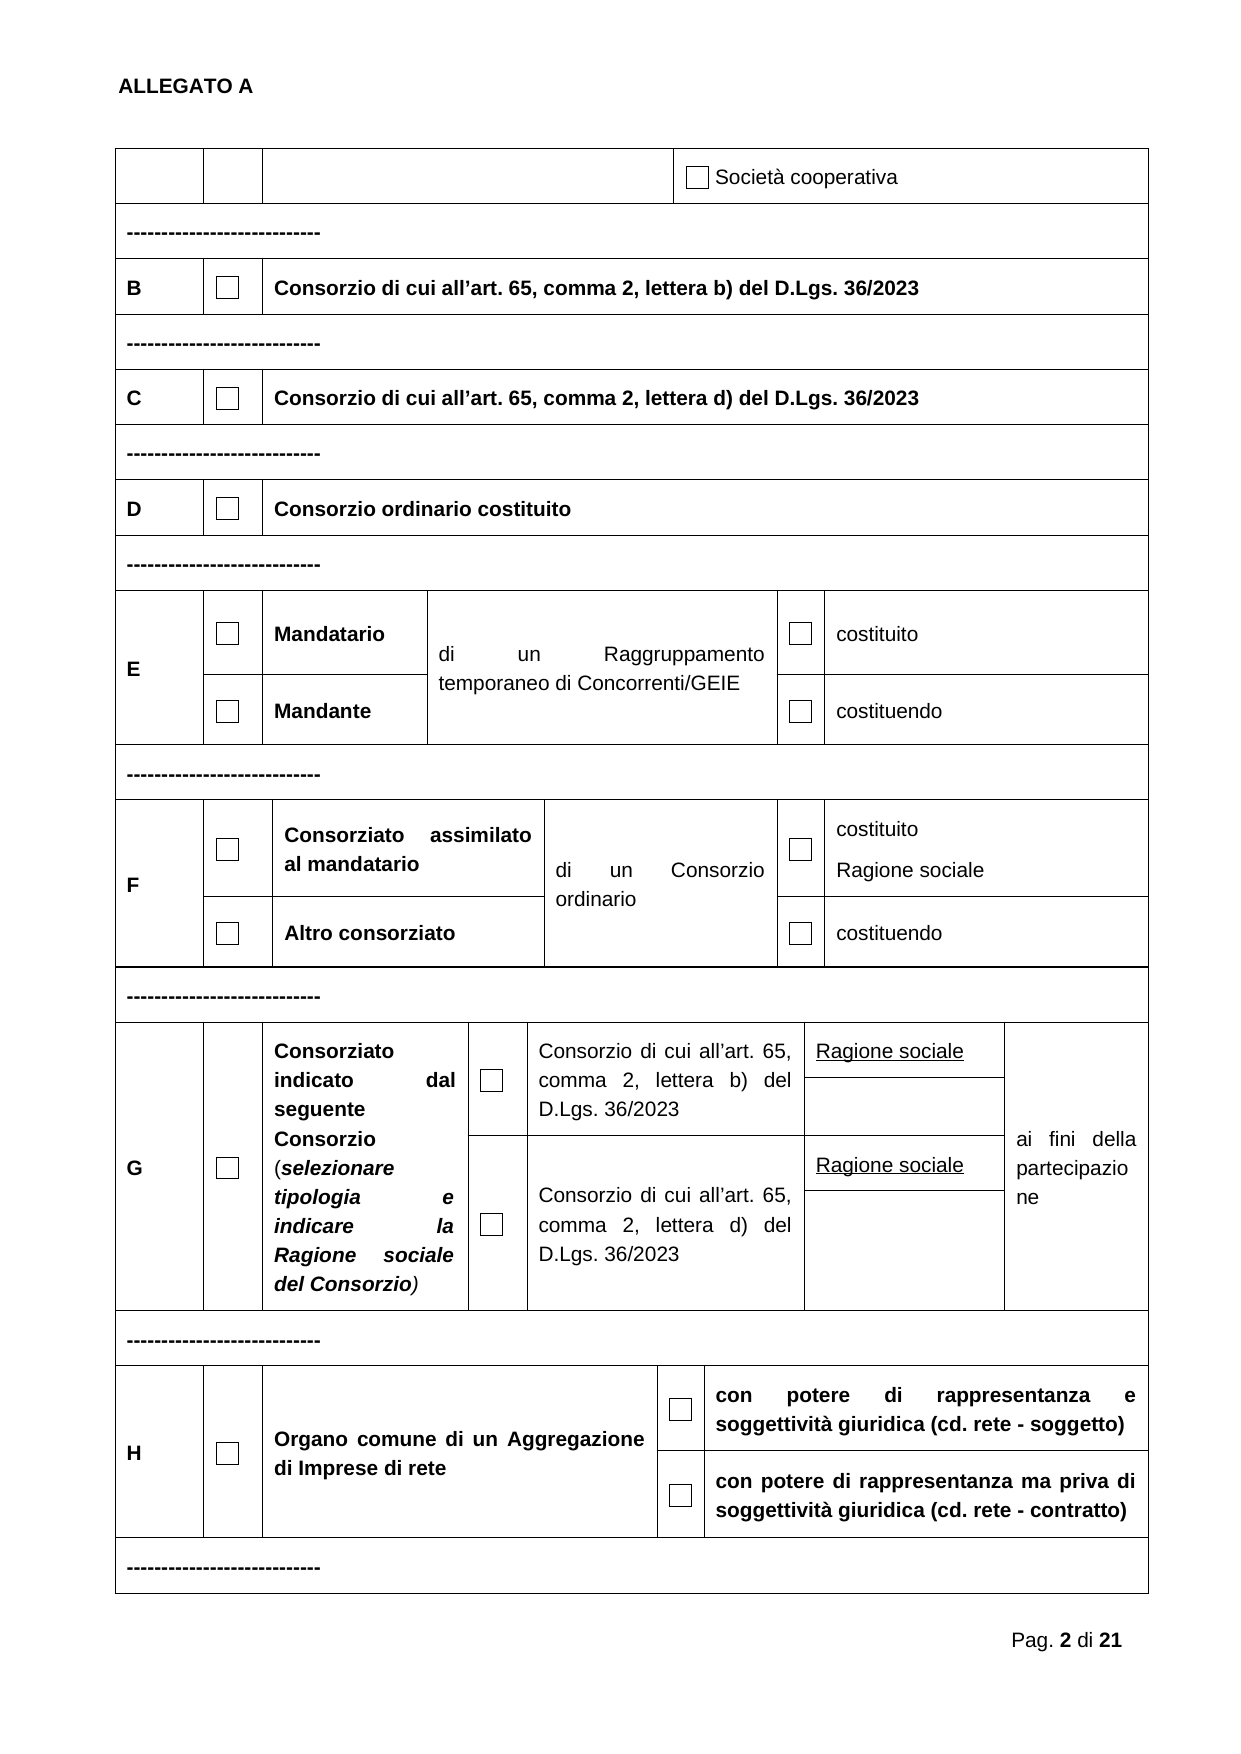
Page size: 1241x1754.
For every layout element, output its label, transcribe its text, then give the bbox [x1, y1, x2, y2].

table_cell Mandatario [263, 591, 427, 674]
table_cell [469, 1023, 527, 1135]
table_cell Consorzio ordinario costituito [263, 480, 1148, 534]
table_cell [204, 1366, 262, 1537]
table_cell [805, 1191, 1004, 1310]
table_cell ---------------------------- [116, 536, 1148, 590]
table_cell [778, 800, 824, 896]
table_cell ---------------------------- [116, 315, 1148, 369]
table_cell D [116, 480, 203, 534]
table_cell H [116, 1366, 203, 1537]
table_cell [778, 675, 824, 744]
table_cell Mandante [263, 675, 427, 744]
table_cell [658, 1451, 704, 1537]
table_cell ---------------------------- [116, 204, 1148, 258]
table_cell [204, 370, 262, 424]
table_cell costituito [825, 591, 1148, 674]
table_cell [658, 1366, 704, 1450]
table_cell [805, 1078, 1004, 1135]
table_cell [204, 591, 262, 674]
table_cell [204, 800, 272, 896]
table_cell Ragione sociale [805, 1023, 1004, 1077]
table_cell Consorziato indicato dal seguente Consorzio (selezionare tipologia e indicare la Ragione sociale del Consorzio) [263, 1023, 468, 1310]
table_cell ---------------------------- [116, 968, 1148, 1022]
table_cell con potere di rappresentanza ma priva di soggettività giuridica (cd. rete - contratto) [705, 1451, 1148, 1537]
table_cell [204, 259, 262, 313]
table_cell [778, 897, 824, 966]
table_cell [204, 480, 262, 534]
table_cell ---------------------------- [116, 745, 1148, 799]
table_cell B [116, 259, 203, 313]
table_cell [204, 675, 262, 744]
table_cell E [116, 591, 203, 744]
table_cell [469, 1136, 527, 1310]
table_cell F [116, 800, 203, 966]
table_cell costituito Ragione sociale [825, 800, 1148, 896]
table_cell Consorzio di cui all’art. 65, comma 2, lettera b) del D.Lgs. 36/2023 [263, 259, 1148, 313]
table_cell C [116, 370, 203, 424]
table_cell [204, 897, 272, 966]
table_cell ---------------------------- [116, 425, 1148, 479]
table_cell di un Raggruppamento temporaneo di Concorrenti/GEIE [428, 591, 777, 744]
table_cell ---------------------------- [116, 1311, 1148, 1365]
table_cell G [116, 1023, 203, 1310]
table_cell ---------------------------- [116, 1538, 1148, 1592]
table_cell di un Consorzio ordinario [545, 800, 777, 966]
table_cell costituendo [825, 897, 1148, 966]
table_cell ai fini della partecipazione [1005, 1023, 1148, 1310]
table_cell Consorzio di cui all’art. 65, comma 2, lettera b) del D.Lgs. 36/2023 [528, 1023, 804, 1135]
table_cell Organo comune di un Aggregazione di Imprese di rete [263, 1366, 657, 1537]
table_cell [204, 1023, 262, 1310]
table_cell Società cooperativa [674, 149, 1148, 203]
table_cell [778, 591, 824, 674]
table_cell Consorziato assimilato al mandatario [273, 800, 544, 896]
table_cell Ragione sociale [805, 1136, 1004, 1190]
table_cell Consorzio di cui all’art. 65, comma 2, lettera d) del D.Lgs. 36/2023 [263, 370, 1148, 424]
table_cell Consorzio di cui all’art. 65, comma 2, lettera d) del D.Lgs. 36/2023 [528, 1136, 804, 1310]
table_cell costituendo [825, 675, 1148, 744]
table_cell Altro consorziato [273, 897, 544, 966]
table_cell con potere di rappresentanza e soggettività giuridica (cd. rete - soggetto) [705, 1366, 1148, 1450]
